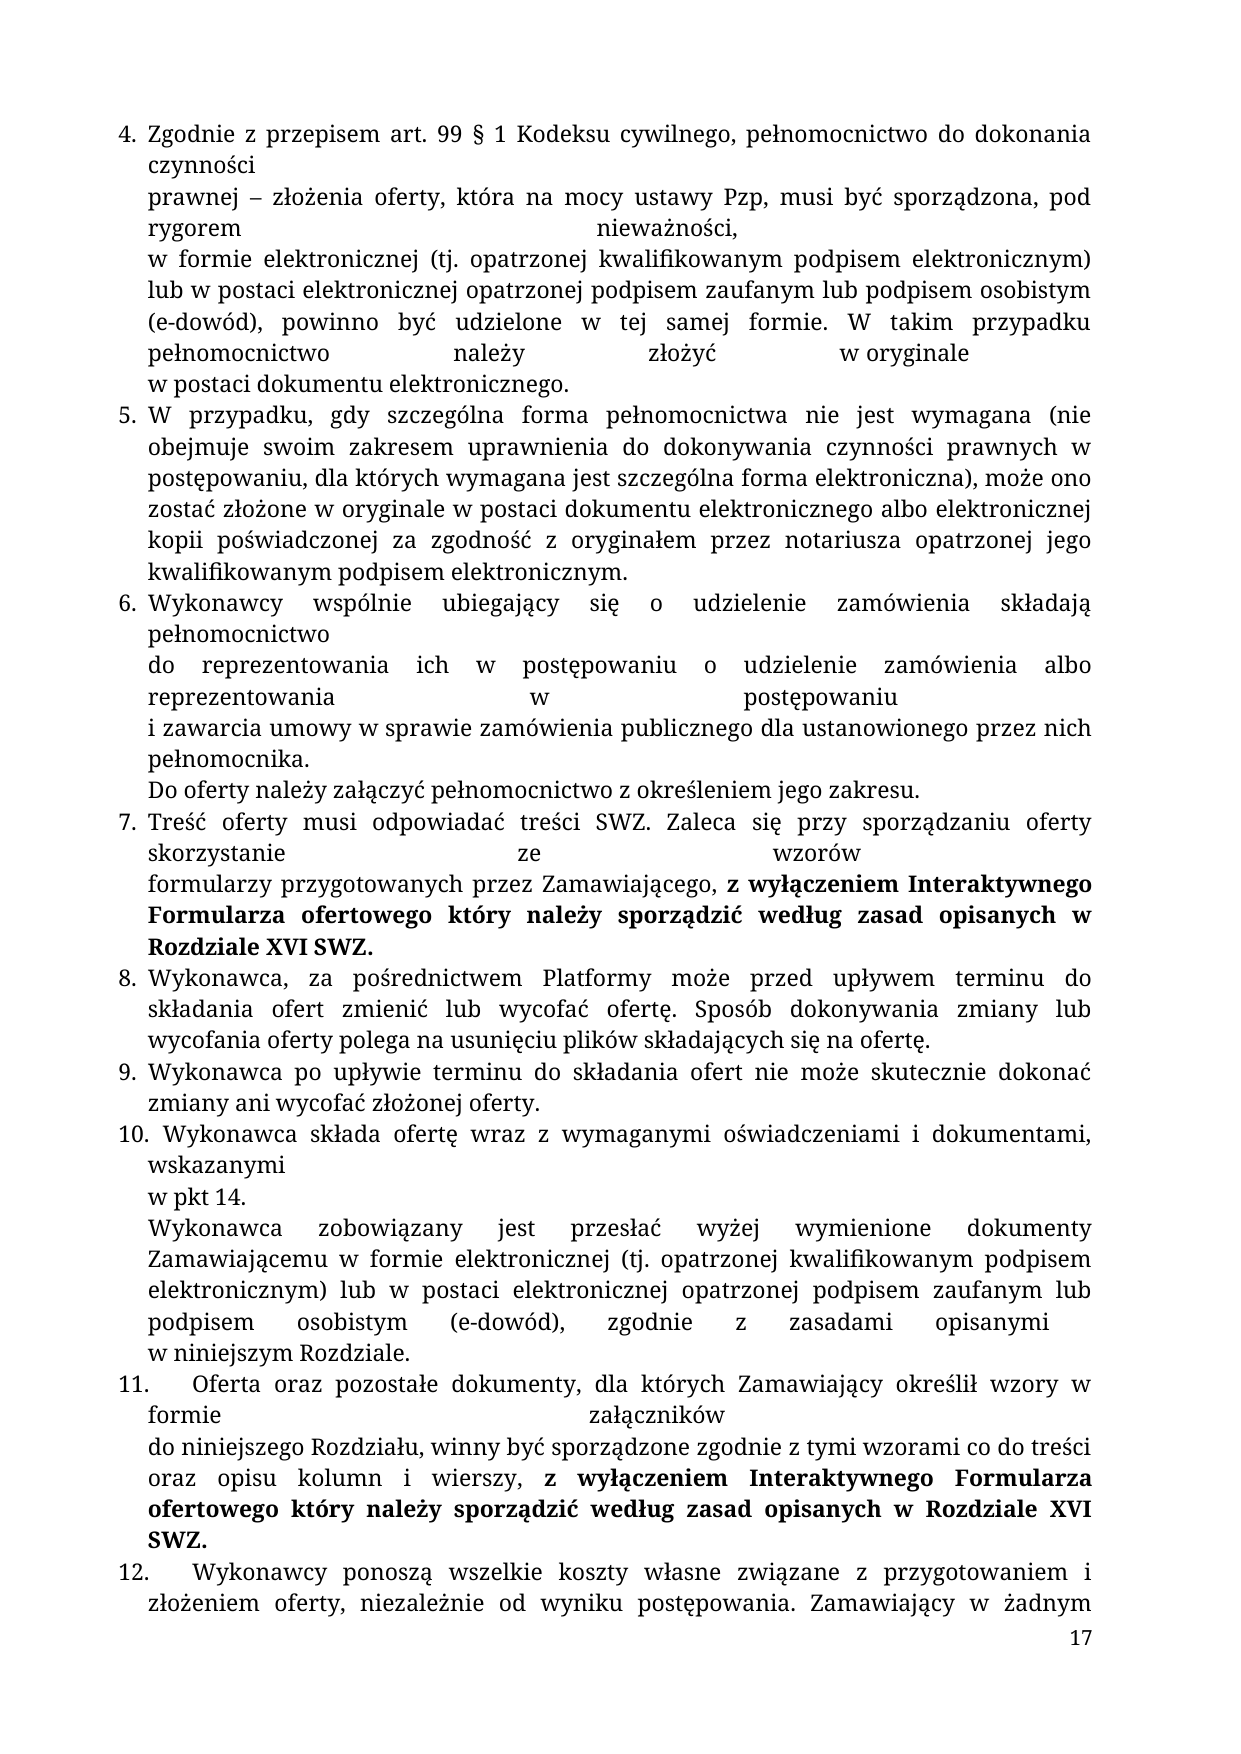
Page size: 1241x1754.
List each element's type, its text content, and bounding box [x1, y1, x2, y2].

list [118, 1556, 1093, 1618]
list Wykonawca, za pośrednictwem Platformy może przed upływem terminu do składania ofert zmienić lub wycofać ofertę. Sposób dokonywania zmiany lub wycofania oferty polega na usunięciu plików składających się na ofertę. [118, 962, 1093, 1056]
list Wykonawcy wspólnie ubiegający się o udzielenie zamówienia składają pełnomocnictwo do reprezentowania ich w postępowaniu o udzielenie zamówienia albo reprezentowania w postępowaniu i zawarcia umowy w sprawie zamówienia publicznego dla ustanowionego przez nich pełnomocnika. Do oferty należy załączyć pełnomocnictwo z określeniem jego zakresu. [118, 587, 1093, 806]
list Zgodnie z przepisem art. 99 § 1 Kodeksu cywilnego, pełnomocnictwo do dokonania czynności prawnej – złożenia oferty, która na mocy ustawy Pzp, musi być sporządzona, pod rygorem nieważności, w formie elektronicznej (tj. opatrzonej kwalifikowanym podpisem elektronicznym) lub w postaci elektronicznej opatrzonej podpisem zaufanym lub podpisem osobistym (e-dowód), powinno być udzielone w tej samej formie. W takim przypadku pełnomocnictwo należy złożyć w oryginale w postaci dokumentu elektronicznego. [118, 118, 1093, 399]
list Wykonawca po upływie terminu do składania ofert nie może skutecznie dokonać zmiany ani wycofać złożonej oferty. [118, 1056, 1093, 1118]
list Oferta oraz pozostałe dokumenty, dla których Zamawiający określił wzory w formie załączników do niniejszego Rozdziału, winny być sporządzone zgodnie z tymi wzorami co do treści oraz opisu kolumn i wierszy, z wyłączeniem Interaktywnego Formularza ofertowego który należy sporządzić według zasad opisanych w Rozdziale XVI SWZ. [118, 1368, 1093, 1556]
list Wykonawca składa ofertę wraz z wymaganymi oświadczeniami i dokumentami, wskazanymi w pkt 14. [118, 1118, 1093, 1212]
list Treść oferty musi odpowiadać treści SWZ. Zaleca się przy sporządzaniu oferty skorzystanie ze wzorów formularzy przygotowanych przez Zamawiającego, z wyłączeniem Interaktywnego Formularza ofertowego który należy sporządzić według zasad opisanych w Rozdziale XVI SWZ. [118, 806, 1093, 962]
text Wykonawca zobowiązany jest przesłać wyżej wymienione dokumenty Zamawiającemu w formie elektronicznej (tj. opatrzonej kwalifikowanym podpisem elektronicznym) lub w postaci elektronicznej opatrzonej podpisem zaufanym lub podpisem osobistym (e-dowód), zgodnie z zasadami opisanymi w niniejszym Rozdziale. [118, 1212, 1093, 1368]
list W przypadku, gdy szczególna forma pełnomocnictwa nie jest wymagana (nie obejmuje swoim zakresem uprawnienia do dokonywania czynności prawnych w postępowaniu, dla których wymagana jest szczególna forma elektroniczna), może ono zostać złożone w oryginale w postaci dokumentu elektronicznego albo elektronicznej kopii poświadczonej za zgodność z oryginałem przez notariusza opatrzonej jego kwalifikowanym podpisem elektronicznym. [118, 399, 1093, 587]
